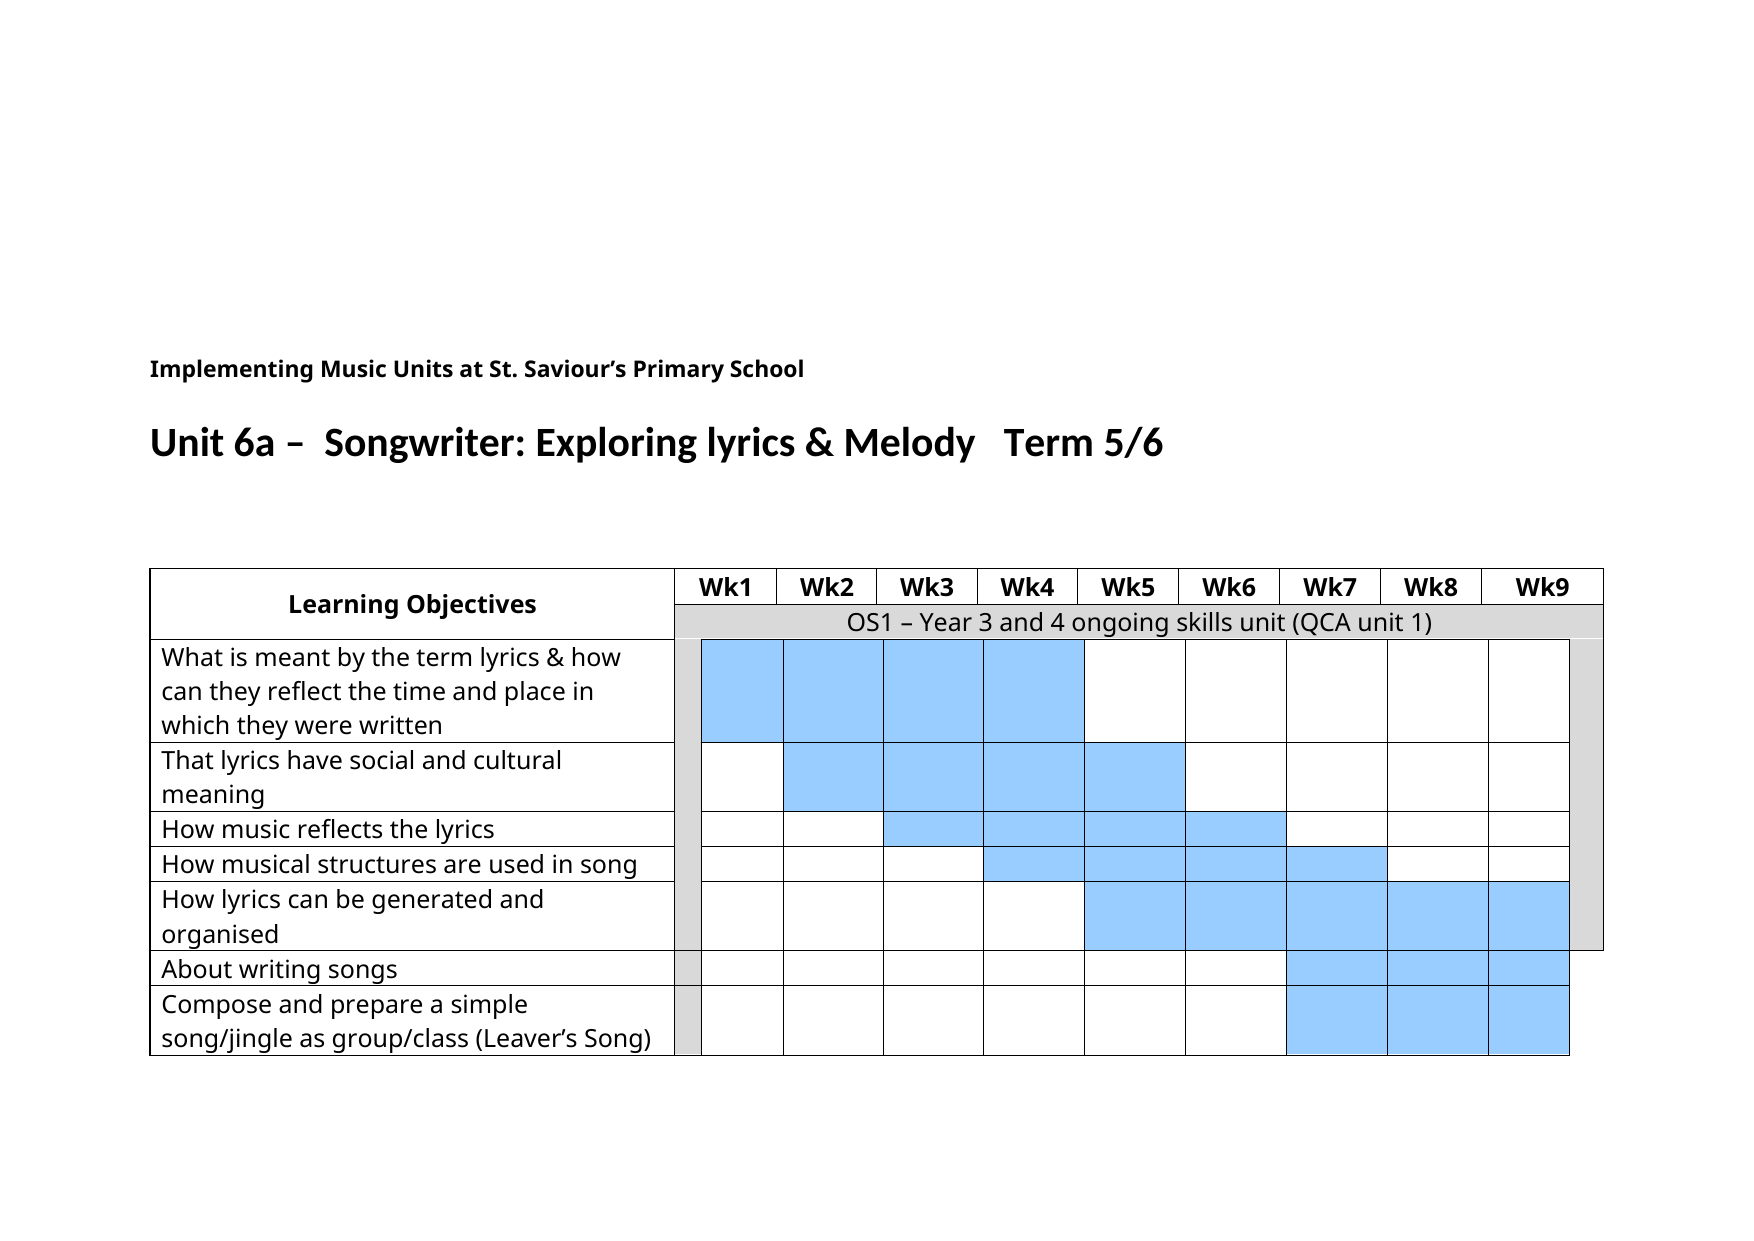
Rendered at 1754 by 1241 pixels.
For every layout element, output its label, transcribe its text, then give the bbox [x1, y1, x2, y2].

table_cell [784, 986, 883, 1054]
table_cell [784, 743, 883, 811]
table_cell [784, 812, 883, 846]
table_cell [1186, 986, 1286, 1054]
table_cell [1287, 882, 1387, 950]
table_cell [1085, 986, 1185, 1054]
table_cell [702, 951, 783, 985]
table_cell Compose and prepare a simple song/jingle as group/class (Leaver’s Song) [151, 986, 674, 1054]
table_header Wk4 [978, 569, 1077, 603]
table_cell [784, 847, 883, 881]
table_cell [1388, 640, 1488, 742]
table_cell [1489, 812, 1569, 846]
table_cell [1085, 812, 1185, 846]
table_cell [1287, 640, 1387, 742]
table_cell [1186, 812, 1286, 846]
text Implementing Music Units at St. Saviour’s Primary School [150, 353, 1604, 384]
table_header Wk9 [1482, 569, 1603, 603]
table_cell [1186, 743, 1286, 811]
table_cell [1489, 847, 1569, 881]
table_cell [1287, 743, 1387, 811]
table_cell [702, 986, 783, 1054]
table_cell [1085, 847, 1185, 881]
table_cell How lyrics can be generated and organised [151, 882, 674, 950]
table_cell [884, 812, 983, 846]
table_cell [1287, 847, 1387, 881]
table_cell [984, 640, 1084, 742]
table_header Wk8 [1381, 569, 1481, 603]
table_cell [1570, 639, 1603, 950]
table_cell [1489, 640, 1569, 742]
table_cell [984, 847, 1084, 881]
table_cell [702, 847, 783, 881]
table_cell [784, 640, 883, 742]
table_cell About writing songs [151, 951, 674, 985]
table_cell [884, 847, 983, 881]
table_cell [1085, 640, 1185, 742]
table_cell [884, 882, 983, 950]
table_cell [1287, 812, 1387, 846]
table_cell How musical structures are used in song [151, 847, 674, 881]
table_cell [984, 812, 1084, 846]
table_cell [984, 882, 1084, 950]
table_cell [1186, 951, 1286, 985]
table_cell [675, 951, 701, 985]
table_cell [1388, 882, 1488, 950]
table_cell [1388, 951, 1488, 985]
table_cell [1085, 951, 1185, 985]
table_header Wk6 [1179, 569, 1279, 603]
table_cell [675, 639, 701, 950]
table_cell [1388, 743, 1488, 811]
table_cell [1085, 743, 1185, 811]
table_cell [702, 812, 783, 846]
table_header Wk2 [777, 569, 876, 603]
table_cell [1489, 951, 1569, 985]
table_cell That lyrics have social and cultural meaning [151, 743, 674, 811]
table_cell OS1 – Year 3 and 4 ongoing skills unit (QCA unit 1) [675, 605, 1603, 638]
table_header Wk3 [877, 569, 977, 603]
table_header Wk5 [1078, 569, 1178, 603]
table_header Wk1 [675, 569, 776, 603]
table_cell [1388, 847, 1488, 881]
table_cell [1489, 986, 1569, 1054]
table_cell [884, 951, 983, 985]
table_cell What is meant by the term lyrics & how can they reflect the time and place in which they were written [151, 640, 674, 742]
table_cell [984, 986, 1084, 1054]
table_cell [1186, 882, 1286, 950]
text Unit 6a – Songwriter: Exploring lyrics & Melody Term 5/6 [150, 416, 1604, 467]
table_cell [1388, 812, 1488, 846]
table_cell [984, 951, 1084, 985]
table_cell [1489, 743, 1569, 811]
table_cell [884, 743, 983, 811]
table_cell [702, 743, 783, 811]
table_cell [784, 951, 883, 985]
table_cell [984, 743, 1084, 811]
table_cell [1186, 640, 1286, 742]
table_cell [1186, 847, 1286, 881]
table_cell [702, 640, 783, 742]
table_cell [784, 882, 883, 950]
table_cell [1085, 882, 1185, 950]
table_cell [1287, 986, 1387, 1054]
table_cell [1388, 986, 1488, 1054]
table_cell [884, 986, 983, 1054]
table_header Wk7 [1280, 569, 1380, 603]
table_cell How music reflects the lyrics [151, 812, 674, 846]
table_header Learning Objectives [151, 569, 674, 638]
table_cell [884, 640, 983, 742]
table_cell [702, 882, 783, 950]
table_cell [675, 986, 701, 1054]
table_cell [1287, 951, 1387, 985]
table_cell [1489, 882, 1569, 950]
